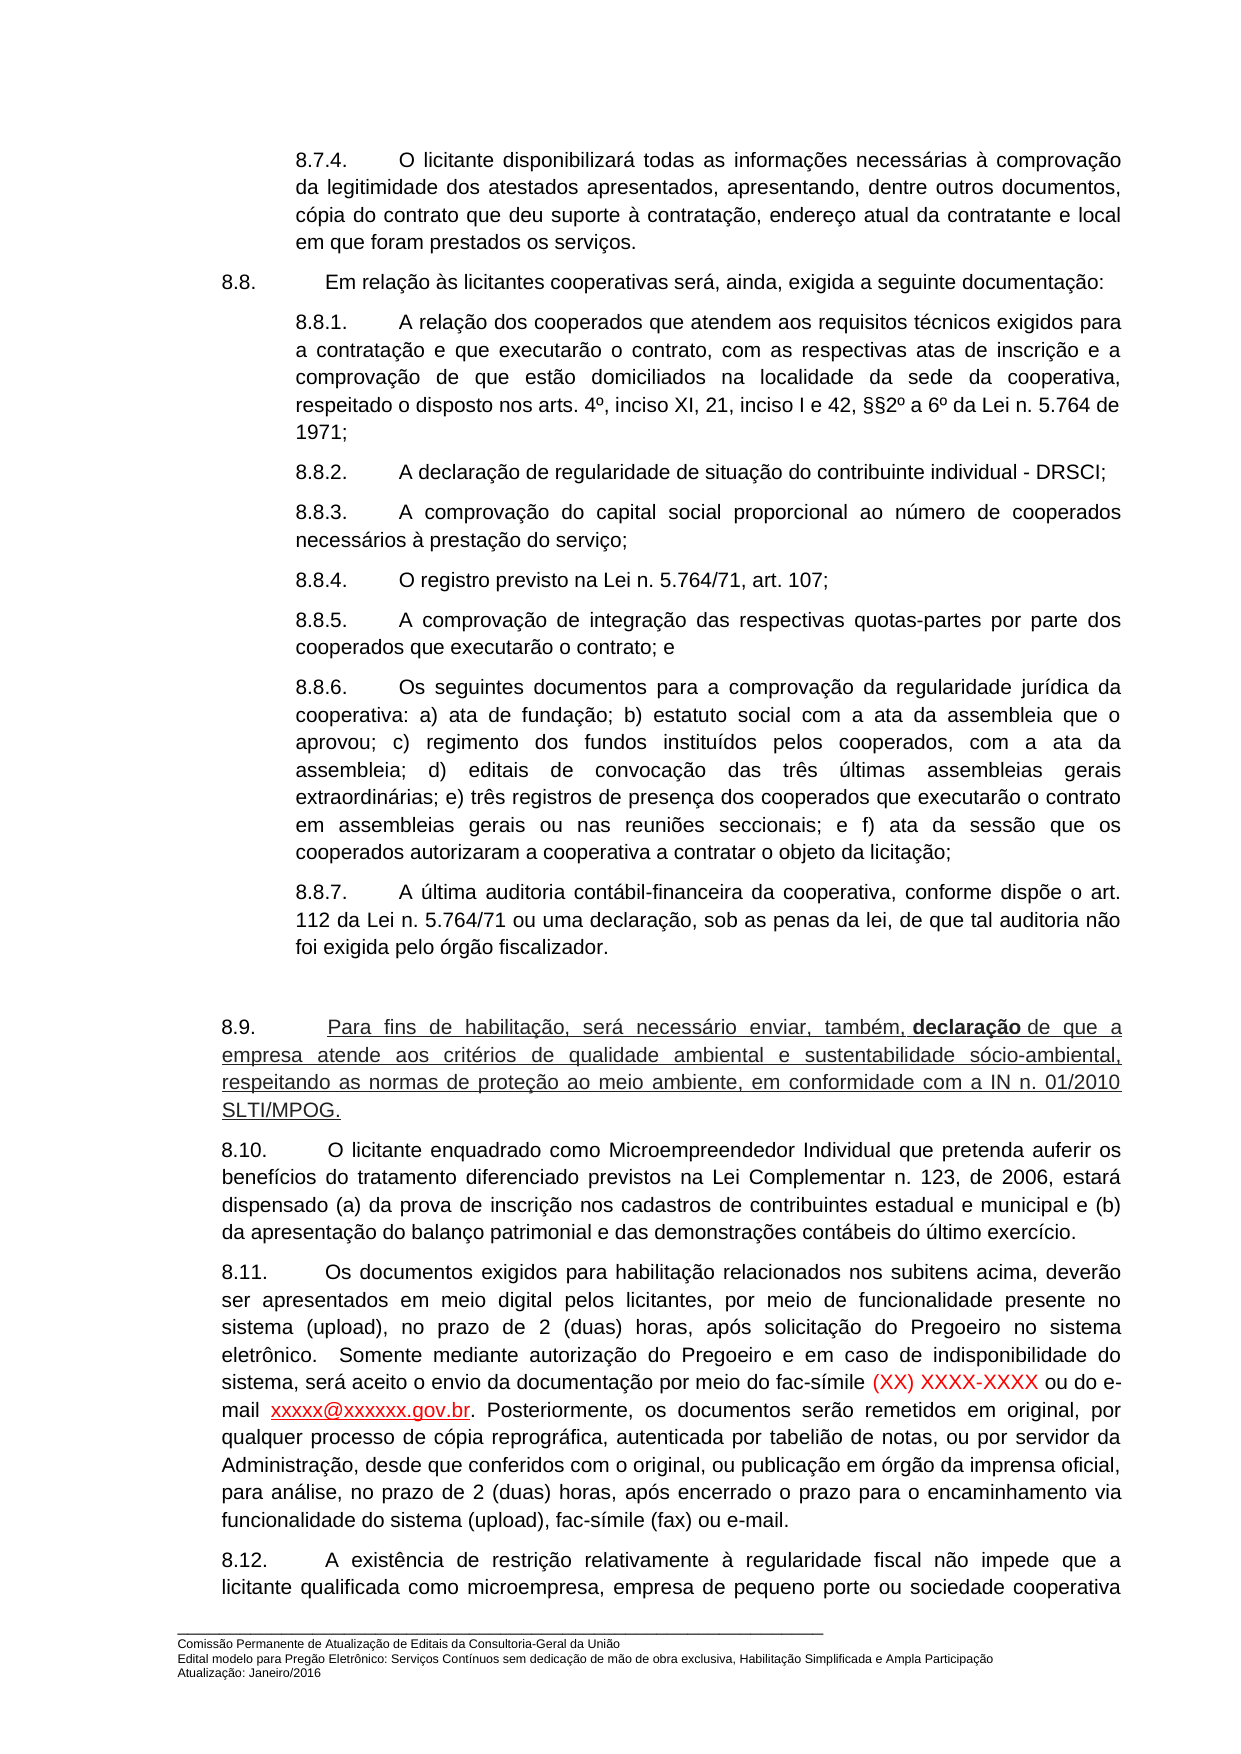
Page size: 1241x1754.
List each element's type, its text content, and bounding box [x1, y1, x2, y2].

list O licitante disponibilizará todas as informações necessárias à comprovação da legitimidade dos atestados apresentados, apresentando, dentre outros documentos, cópia do contrato que deu suporte à contratação, endereço atual da contratante e local em que foram prestados os serviços. [295, 148, 1122, 254]
list Os seguintes documentos para a comprovação da regularidade jurídica da cooperativa: a) ata de fundação; b) estatuto social com a ata da assembleia que o aprovou; c) regimento dos fundos instituídos pelos cooperados, com a ata da assembleia; d) editais de convocação das três últimas assembleias gerais extraordinárias; e) três registros de presença dos cooperados que executarão o contrato em assembleias gerais ou nas reuniões seccionais; e f) ata da sessão que os cooperados autorizaram a cooperativa a contratar o objeto da licitação; [295, 675, 1122, 864]
list Os documentos exigidos para habilitação relacionados nos subitens acima, deverão ser apresentados em meio digital pelos licitantes, por meio de funcionalidade presente no sistema (upload), no prazo de 2 (duas) horas, após solicitação do Pregoeiro no sistema eletrônico. Somente mediante autorização do Pregoeiro e em caso de indisponibilidade do sistema, será aceito o envio da documentação por meio do fac-símile (XX) XXXX-XXXX ou do e-mail xxxxx@xxxxxx.gov.br. Posteriormente, os documentos serão remetidos em original, por qualquer processo de cópia reprográfica, autenticada por tabelião de notas, ou por servidor da Administração, desde que conferidos com o original, ou publicação em órgão da imprensa oficial, para análise, no prazo de 2 (duas) horas, após encerrado o prazo para o encaminhamento via funcionalidade do sistema (upload), fac-símile (fax) ou e-mail. [221, 1260, 1122, 1532]
list A comprovação de integração das respectivas quotas-partes por parte dos cooperados que executarão o contrato; e [295, 608, 1122, 659]
list A declaração de regularidade de situação do contribuinte individual - DRSCI; [295, 460, 1122, 484]
list Para fins de habilitação, será necessário enviar, também, declaração de que a empresa atende aos critérios de qualidade ambiental e sustentabilidade sócio-ambiental, respeitando as normas de proteção ao meio ambiente, em conformidade com a IN n. 01/2010 SLTI/MPOG. [221, 1015, 1122, 1064]
list A relação dos cooperados que atendem aos requisitos técnicos exigidos para a contratação e que executarão o contrato, com as respectivas atas de inscrição e a comprovação de que estão domiciliados na localidade da sede da cooperativa, respeitado o disposto nos arts. 4º, inciso XI, 21, inciso I e 42, §§2º a 6º da Lei n. 5.764 de 1971; [295, 310, 1122, 444]
list A última auditoria contábil-financeira da cooperativa, conforme dispõe o art. 112 da Lei n. 5.764/71 ou uma declaração, sob as penas da lei, de que tal auditoria não foi exigida pelo órgão fiscalizador. [295, 880, 1122, 959]
list Para fins de habilitação, será necessário enviar, também, declaração de que a empresa atende aos critérios de qualidade ambiental e sustentabilidade sócio-ambiental, respeitando as normas de proteção ao meio ambiente, em conformidade com a IN n. 01/2010 SLTI/MPOG. [221, 1065, 1122, 1091]
list Para fins de habilitação, será necessário enviar, também, declaração de que a empresa atende aos critérios de qualidade ambiental e sustentabilidade sócio-ambiental, respeitando as normas de proteção ao meio ambiente, em conformidade com a IN n. 01/2010 SLTI/MPOG. [221, 1092, 1122, 1122]
list O registro previsto na Lei n. 5.764/71, art. 107; [295, 568, 1122, 592]
list A comprovação do capital social proporcional ao número de cooperados necessários à prestação do serviço; [295, 500, 1122, 552]
list O licitante enquadrado como Microempreendedor Individual que pretenda auferir os benefícios do tratamento diferenciado previstos na Lei Complementar n. 123, de 2006, estará dispensado (a) da prova de inscrição nos cadastros de contribuintes estadual e municipal e (b) da apresentação do balanço patrimonial e das demonstrações contábeis do último exercício. [221, 1138, 1122, 1244]
list Em relação às licitantes cooperativas será, ainda, exigida a seguinte documentação: [221, 270, 1122, 294]
